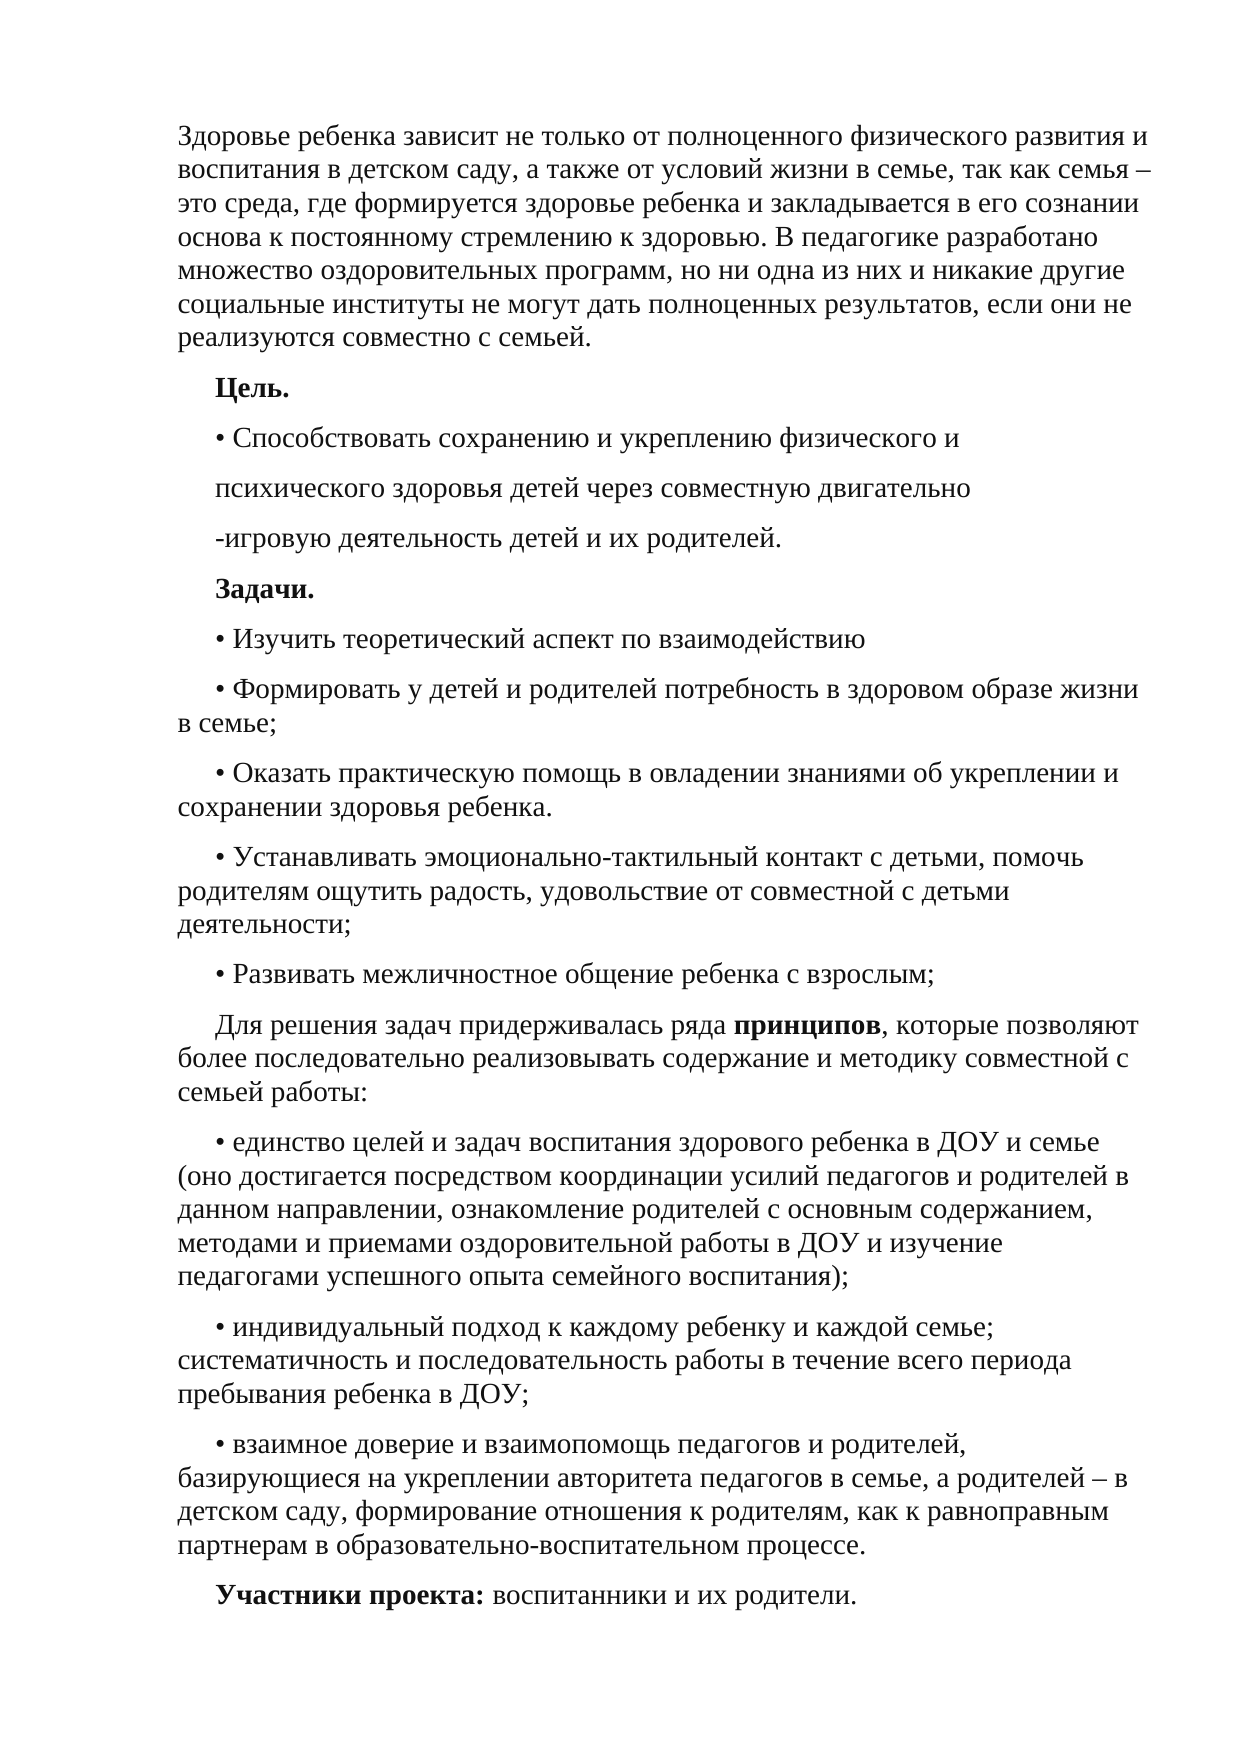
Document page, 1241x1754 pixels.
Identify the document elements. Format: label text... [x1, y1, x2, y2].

text Задачи. [177, 571, 1152, 604]
text • единство целей и задач воспитания здорового ребенка в ДОУ и семье (оно достигается посредством координации усилий педагогов и родителей в данном направлении, ознакомление родителей с основным содержанием, методами и приемами оздоровительной работы в ДОУ и изучение педагогами успешного опыта семейного воспитания); [177, 1124, 1152, 1292]
text • индивидуальный подход к каждому ребенку и каждой семье; систематичность и последовательность работы в течение всего периода пребывания ребенка в ДОУ; [177, 1309, 1152, 1409]
text • взаимное доверие и взаимопомощь педагогов и родителей, базирующиеся на укреплении авторитета педагогов в семье, а родителей – в детском саду, формирование отношения к родителям, как к равноправным партнерам в образовательно-воспитательном процессе. [177, 1426, 1152, 1560]
text • Устанавливать эмоционально-тактильный контакт с детьми, помочь родителям ощутить радость, удовольствие от совместной с детьми деятельности; [177, 839, 1152, 940]
text Участники проекта: воспитанники и их родители. [177, 1577, 1152, 1611]
text • Формировать у детей и родителей потребность в здоровом образе жизни в семье; [177, 672, 1152, 739]
text Для решения задач придерживалась ряда принципов, которые позволяют более последовательно реализовывать содержание и методику совместной с семьей работы: [177, 1007, 1152, 1108]
text • Изучить теоретический аспект по взаимодействию [177, 621, 1152, 655]
text • Оказать практическую помощь в овладении знаниями об укреплении и сохранении здоровья ребенка. [177, 755, 1152, 822]
text • Способствовать сохранению и укреплению физического и [177, 420, 1152, 453]
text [177, 118, 1152, 353]
text • Развивать межличностное общение ребенка с взрослым; [177, 957, 1152, 990]
text психического здоровья детей через совместную двигательно [177, 470, 1152, 504]
text Цель. [177, 370, 1152, 403]
text -игровую деятельность детей и их родителей. [177, 521, 1152, 554]
